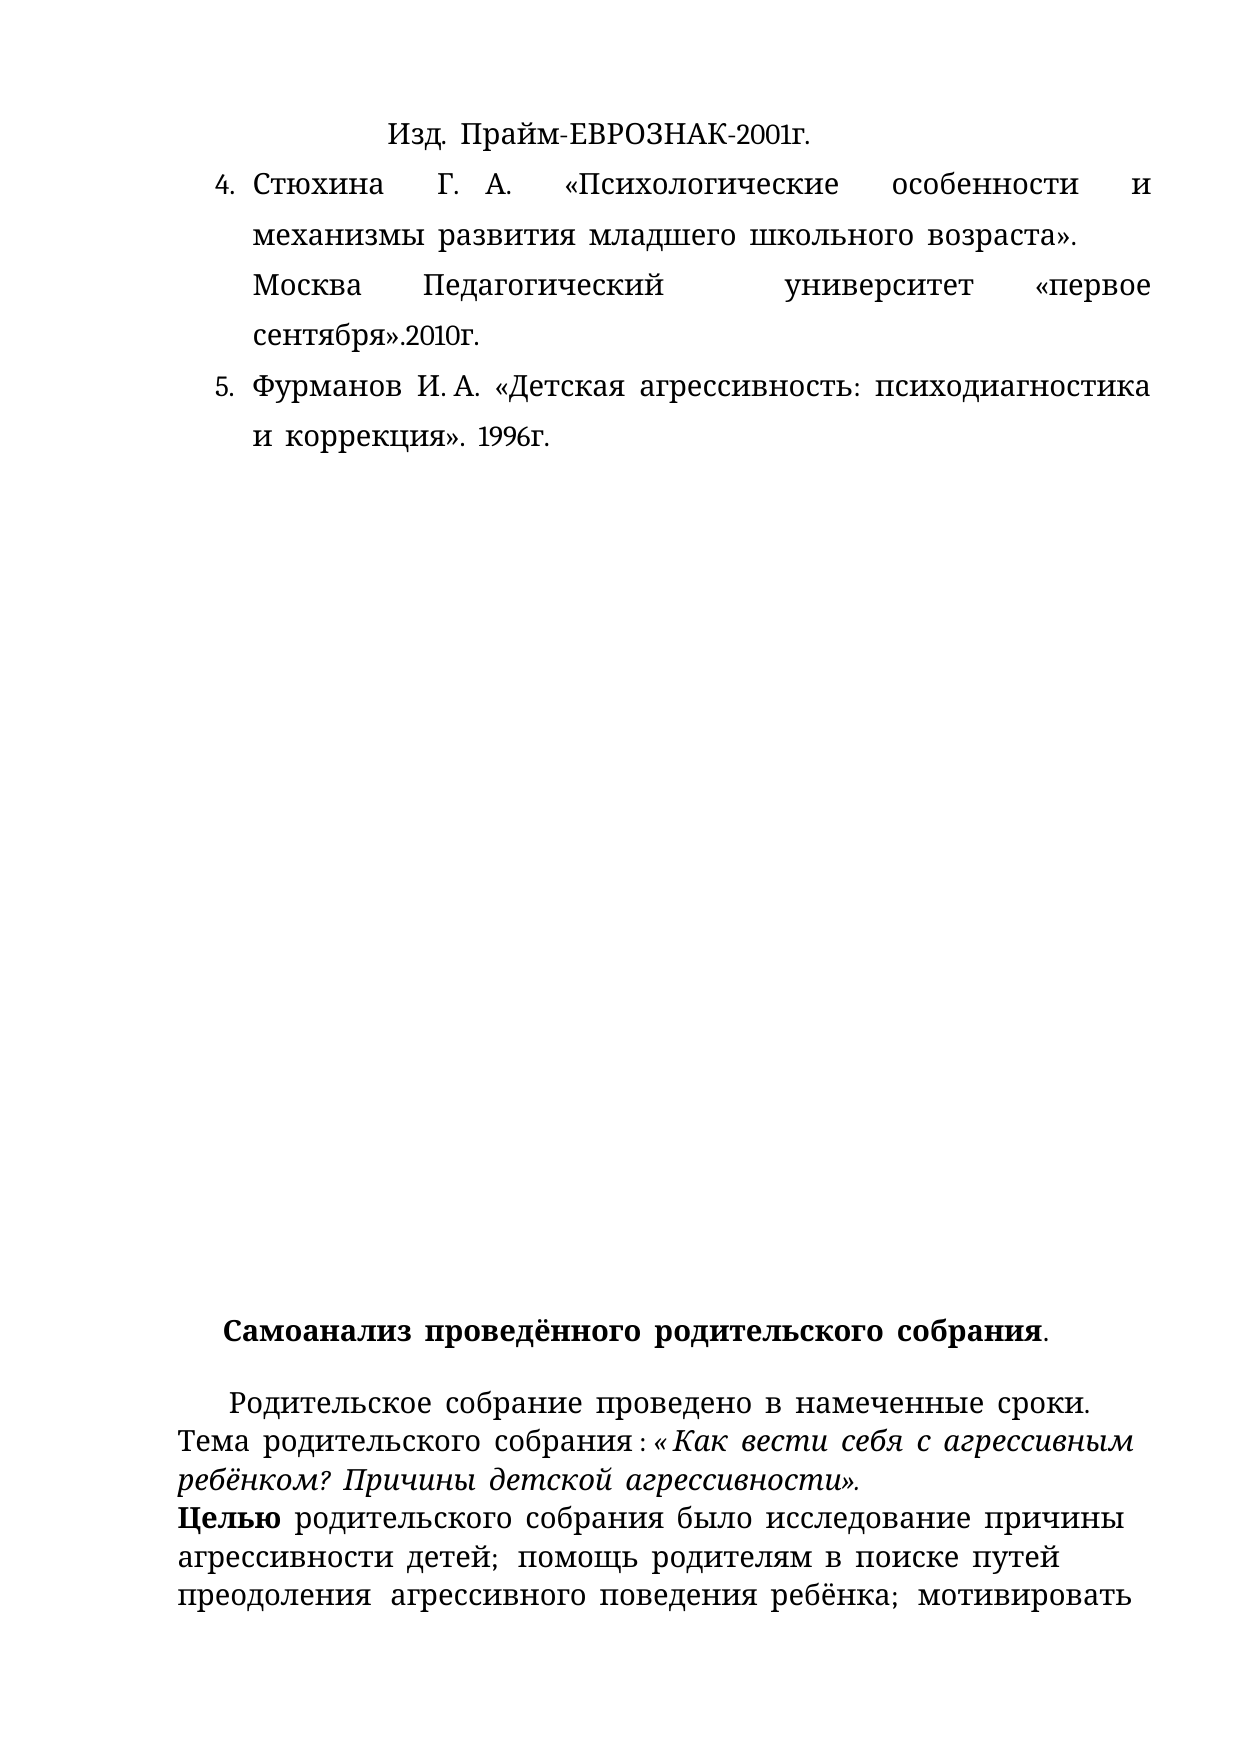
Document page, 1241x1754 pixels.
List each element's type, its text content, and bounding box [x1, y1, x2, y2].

list Фурманов И. А. «Детская агрессивность: психодиагностика и коррекция». 1996г. [215, 370, 1152, 453]
list Москва Педагогический университет «первое сентября».2010г. [252, 269, 1152, 353]
text Самоанализ проведённого родительского собрания. [177, 1315, 1152, 1348]
list Стюхина Г. А. «Психологические особенности и механизмы развития младшего школьного возраста». [215, 168, 1152, 252]
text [177, 1502, 1152, 1613]
text Родительское собрание проведено в намеченные сроки. Тема родительского собрания : « Как вести себя с агрессивным ребёнком? Причины детской агрессивности». [177, 1387, 1152, 1497]
list Изд. Прайм-ЕВРОЗНАК-2001г. [252, 118, 1152, 152]
